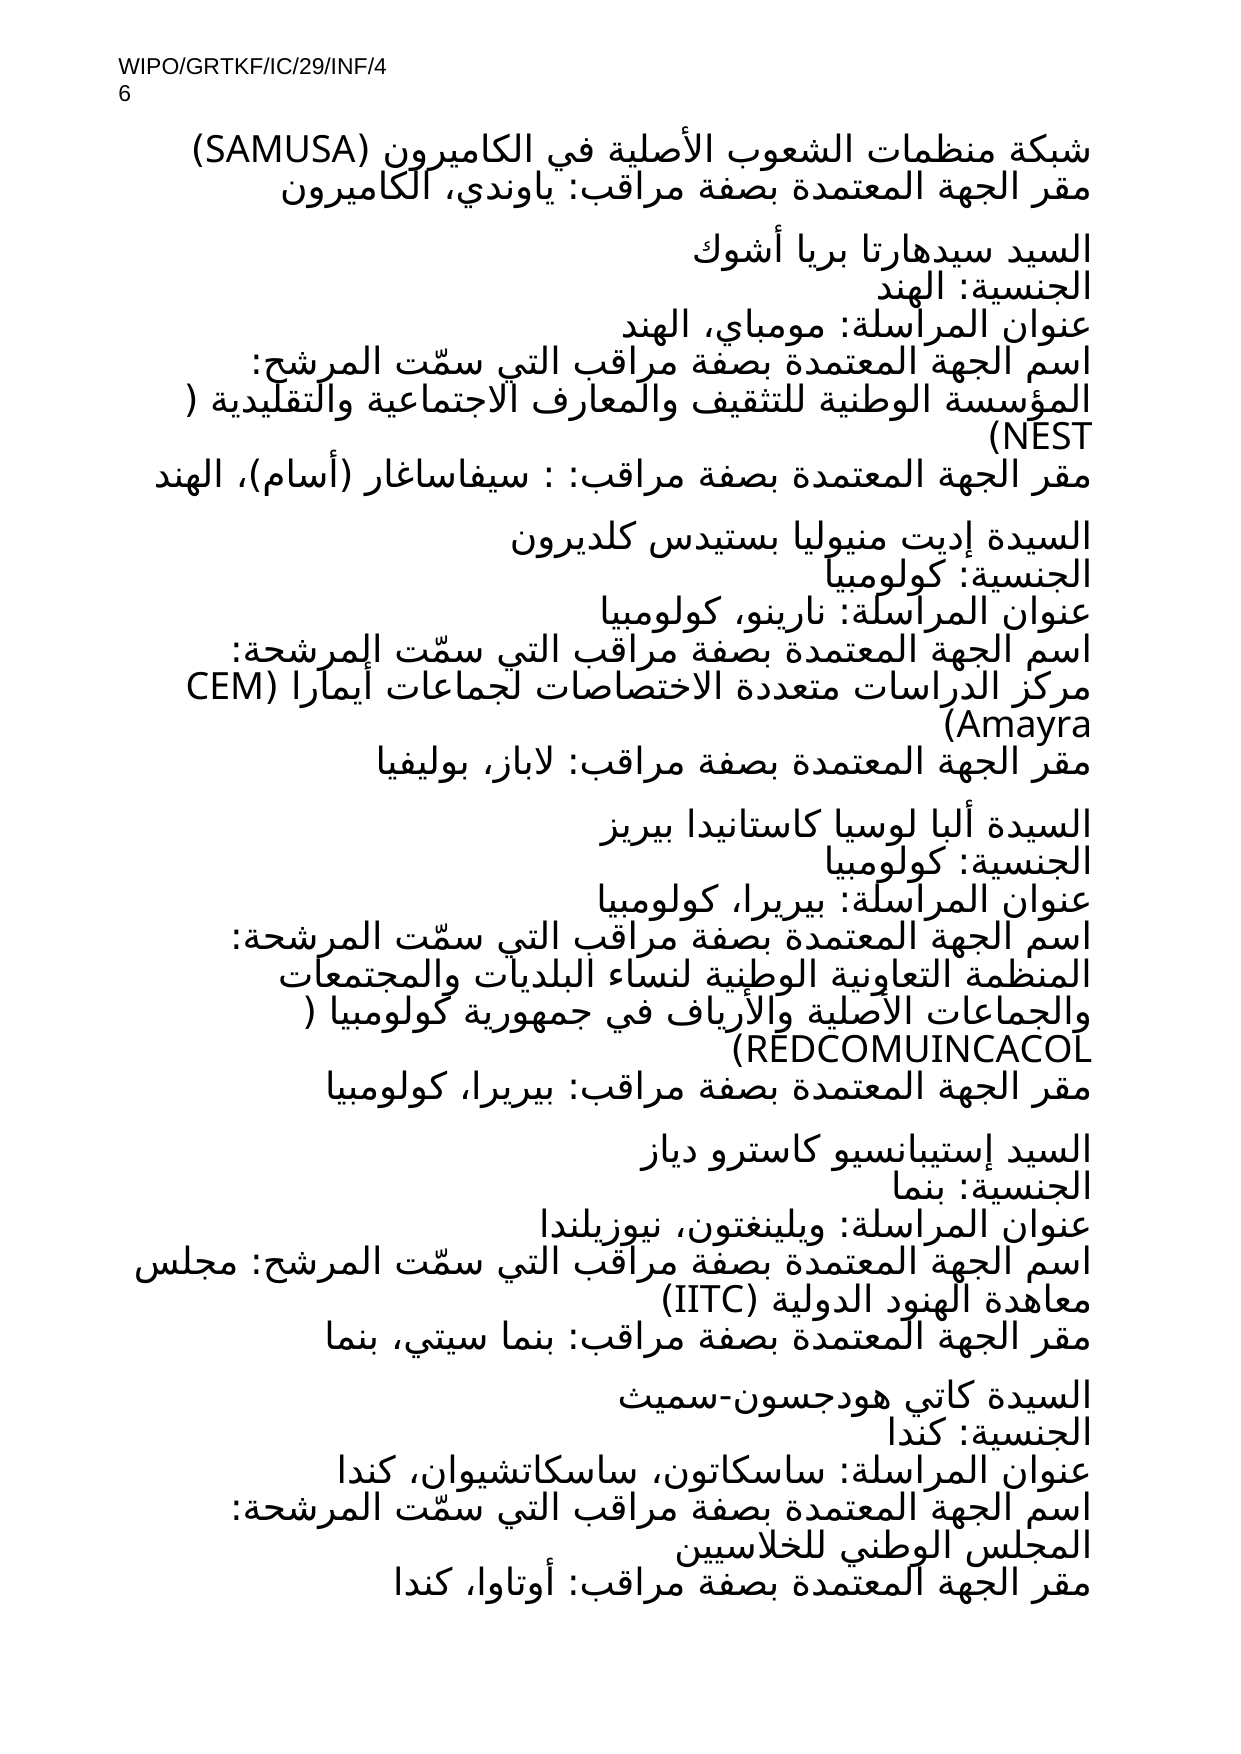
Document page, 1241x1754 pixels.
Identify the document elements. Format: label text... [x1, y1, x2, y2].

text عنوان المراسلة: نارينو، كولومبيا [662, 595, 972, 632]
text عنوان المراسلة: بيريرا، كولومبيا [118, 882, 1092, 920]
text مقر الجهة المعتمدة بصفة مراقب: بنما سيتي، بنما [969, 1320, 1092, 1357]
text السيدة كاتي هودجسون-سميث [118, 1378, 1092, 1416]
text مقر الجهة المعتمدة بصفة مراقب: بيريرا، كولومبيا [969, 1070, 1092, 1107]
text عنوان المراسلة: ويلينغتون، نيوزيلندا [118, 1207, 1092, 1245]
text مقر الجهة المعتمدة بصفة مراقب: لاباز، بوليفيا [118, 745, 1003, 782]
text السيد سيدهارتا بريا أشوك [118, 232, 1092, 270]
text السيدة إديت منيوليا بستيدس كلديرون [118, 520, 1092, 557]
text الجنسية: كندا [118, 1416, 1092, 1453]
text مقر الجهة المعتمدة بصفة مراقب: ياوندي، الكاميرون [118, 170, 1003, 207]
text السيد إستيبانسيو كاسترو دياز [118, 1132, 1092, 1170]
text عنوان المراسلة: ساسكاتون، ساسكاتشيوان، كندا [118, 1453, 1092, 1491]
text مقر الجهة المعتمدة بصفة مراقب: لاباز، بوليفيا [969, 745, 1092, 782]
text الجنسية: الهند [918, 270, 1092, 307]
text مقر الجهة المعتمدة بصفة مراقب: أوتاوا، كندا [118, 1566, 1003, 1603]
text الجنسية: كولومبيا [118, 557, 1092, 595]
text الجنسية: بنما [118, 1170, 1092, 1207]
text شبكة منظمات الشعوب الأصلية في الكاميرون (SAMUSA) [118, 132, 1092, 170]
text مقر الجهة المعتمدة بصفة مراقب: : سيفاساغار (أسام)، الهند [118, 457, 1092, 495]
text عنوان المراسلة: نارينو، كولومبيا [118, 595, 677, 632]
text مركز الدراسات متعددة الاختصاصات لجماعات أيمارا (CEM Amayra) [118, 670, 1092, 745]
text اسم الجهة المعتمدة بصفة مراقب التي سمّت المرشح: مجلس معاهدة الهنود الدولية (IITC) [118, 1245, 1092, 1320]
text اسم الجهة المعتمدة بصفة مراقب التي سمّت المرشحة: المنظمة التعاونية الوطنية لنساء البلديات والمجتمعات والجماعات الأصلية والأرياف في جمهورية كولومبيا (REDCOMUINCACOL) [118, 920, 1092, 1070]
text اسم الجهة المعتمدة بصفة مراقب التي سمّت المرشحة: [118, 632, 1092, 670]
text عنوان المراسلة: نارينو، كولومبيا [932, 595, 1092, 632]
text الجنسية: كولومبيا [118, 845, 902, 882]
text الجنسية: كولومبيا [886, 845, 1092, 882]
text مقر الجهة المعتمدة بصفة مراقب: بنما سيتي، بنما [118, 1320, 1003, 1357]
text مقر الجهة المعتمدة بصفة مراقب: ياوندي، الكاميرون [969, 170, 1092, 207]
text مقر الجهة المعتمدة بصفة مراقب: بيريرا، كولومبيا [388, 1070, 1003, 1107]
text اسم الجهة المعتمدة بصفة مراقب التي سمّت المرشح: المؤسسة الوطنية للتثقيف والمعارف الاجتماعية والتقليدية (NEST) [118, 345, 1092, 457]
text عنوان المراسلة: مومباي، الهند [118, 307, 1092, 345]
text السيدة ألبا لوسيا كاستانيدا بيريز [118, 807, 1092, 845]
text الجنسية: الهند [118, 270, 928, 307]
text اسم الجهة المعتمدة بصفة مراقب التي سمّت المرشحة: المجلس الوطني للخلاسيين [118, 1491, 1092, 1566]
text مقر الجهة المعتمدة بصفة مراقب: أوتاوا، كندا [969, 1566, 1092, 1603]
text مقر الجهة المعتمدة بصفة مراقب: بيريرا، كولومبيا [118, 1070, 403, 1107]
